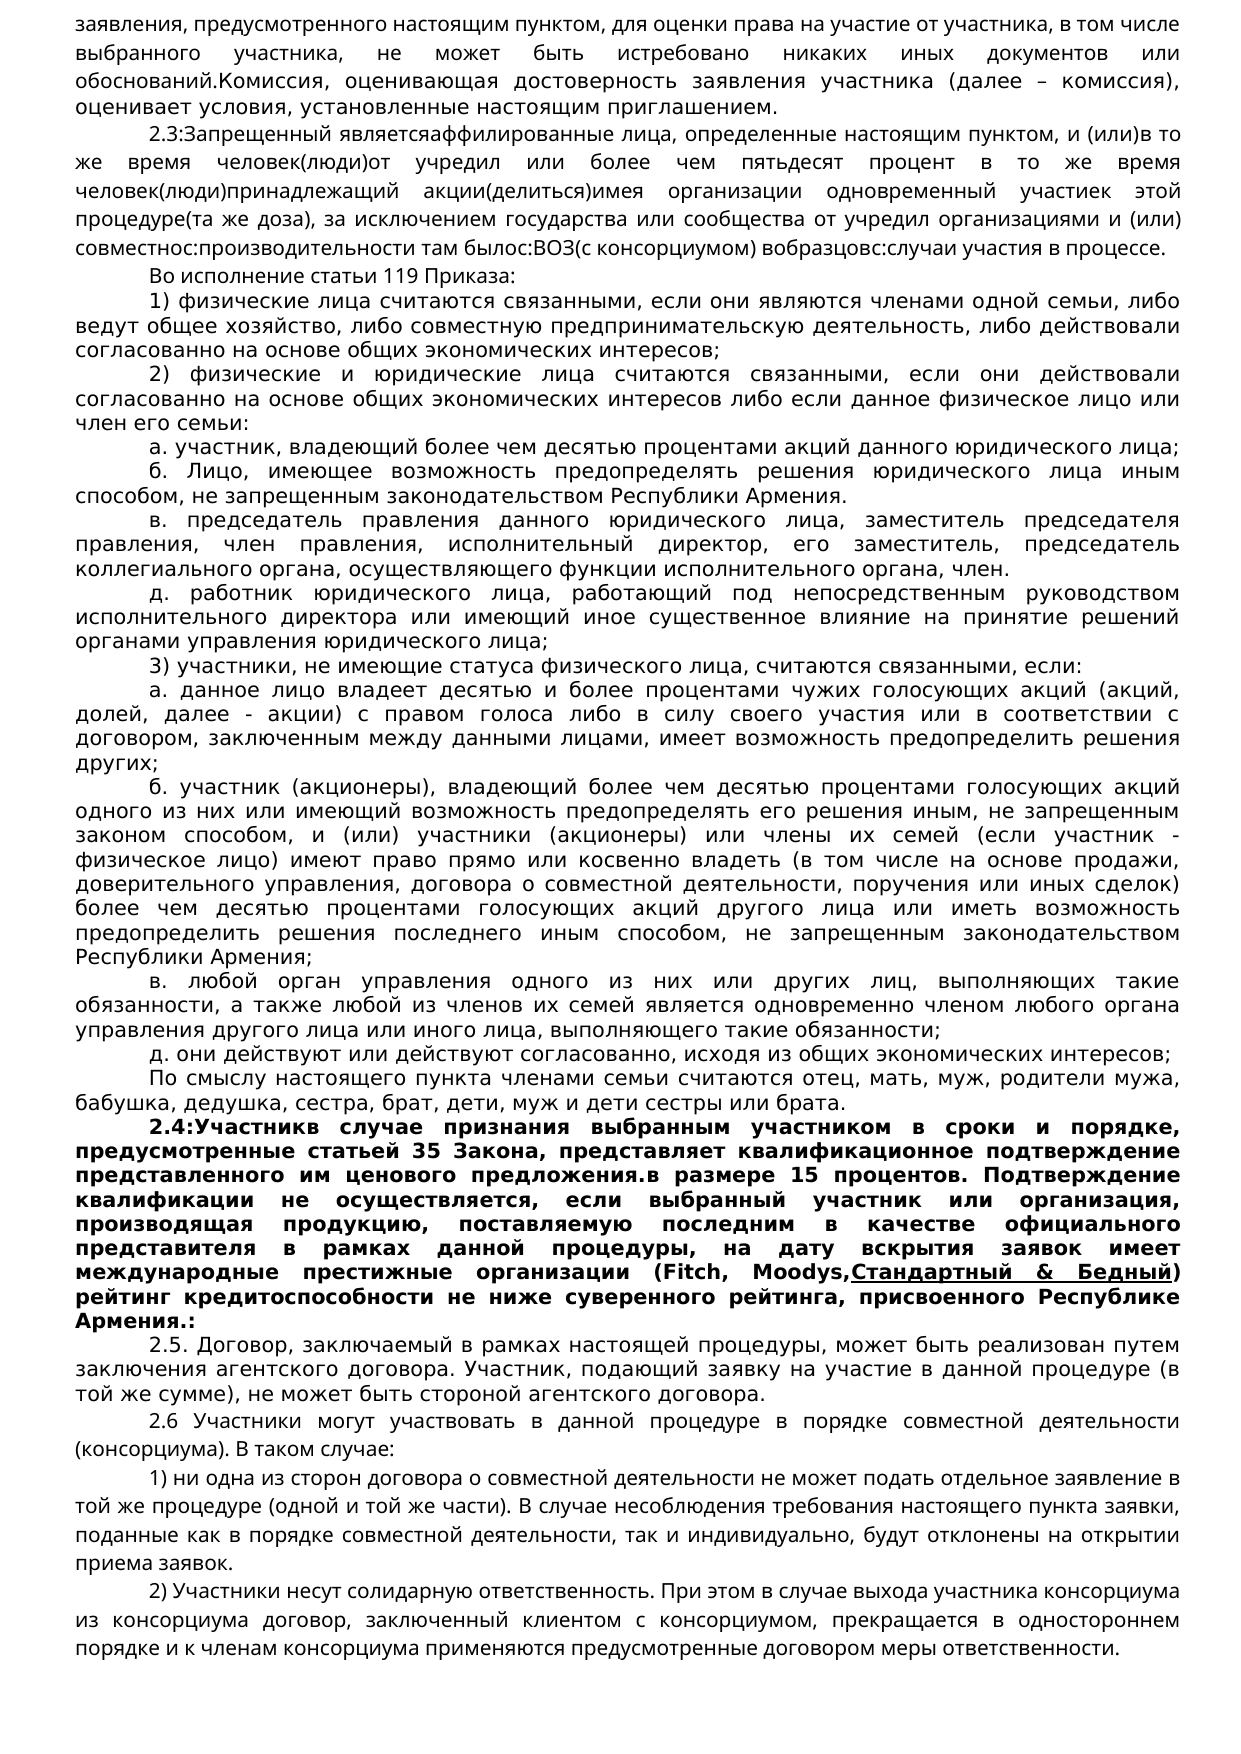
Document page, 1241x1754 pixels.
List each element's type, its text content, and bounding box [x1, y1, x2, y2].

text 2.5. Договор, заключаемый в рамках настоящей процедуры, может быть реализован путем заключения агентского договора. Участник, подающий заявку на участие в данной процедуре (в той же сумме), не может быть стороной агентского договора. [75, 1333, 1181, 1406]
text в. председатель правления данного юридического лица, заместитель председателя правления, член правления, исполнительный директор, его заместитель, председатель коллегиального органа, осуществляющего функции исполнительного органа, член. [75, 508, 1181, 581]
text 2.4:Участникв случае признания выбранным участником в сроки и порядке, предусмотренные статьей 35 Закона, представляет квалификационное подтверждение представленного им ценового предложения.в размере 15 процентов. Подтверждение квалификации не осуществляется, если выбранный участник или организация, производящая продукцию, поставляемую последним в качестве официального представителя в рамках данной процедуры, на дату вскрытия заявок имеет международные престижные организации (Fitch, Moodys,Стандартный & Бедный ) рейтинг кредитоспособности не ниже суверенного рейтинга, присвоенного Республике Армения.: [75, 1115, 1181, 1333]
text а. участник, владеющий более чем десятью процентами акций данного юридического лица; [75, 435, 1181, 459]
text 2.6 Участники могут участвовать в данной процедуре в порядке совместной деятельности (консорциума). В таком случае: [75, 1406, 1181, 1463]
text По смыслу настоящего пункта членами семьи считаются отец, мать, муж, родители мужа, бабушка, дедушка, сестра, брат, дети, муж и дети сестры или брата. [75, 1066, 1181, 1115]
text 3) участники, не имеющие статуса физического лица, считаются связанными, если: [75, 654, 1181, 678]
text д. они действуют или действуют согласованно, исходя из общих экономических интересов; [75, 1042, 1181, 1066]
text 1) ни одна из сторон договора о совместной деятельности не может подать отдельное заявление в той же процедуре (одной и той же части). В случае несоблюдения требования настоящего пункта заявки, поданные как в порядке совместной деятельности, так и индивидуально, будут отклонены на открытии приема заявок. [75, 1463, 1181, 1577]
text 2) Участники несут солидарную ответственность. При этом в случае выхода участника консорциума из консорциума договор, заключенный клиентом с консорциумом, прекращается в одностороннем порядке и к членам консорциума применяются предусмотренные договором меры ответственности. [75, 1577, 1181, 1662]
text 2) физические и юридические лица считаются связанными, если они действовали согласованно на основе общих экономических интересов либо если данное физическое лицо или член его семьи: [75, 362, 1181, 435]
text б. Лицо, имеющее возможность предопределять решения юридического лица иным способом, не запрещенным законодательством Республики Армения. [75, 459, 1181, 508]
text Во исполнение статьи 119 Приказа: [75, 261, 1181, 289]
text б. участник (акционеры), владеющий более чем десятью процентами голосующих акций одного из них или имеющий возможность предопределять его решения иным, не запрещенным законом способом, и (или) участники (акционеры) или члены их семей (если участник - физическое лицо) имеют право прямо или косвенно владеть (в том числе на основе продажи, доверительного управления, договора о совместной деятельности, поручения или иных сделок) более чем десятью процентами голосующих акций другого лица или иметь возможность предопределить решения последнего иным способом, не запрещенным законодательством Республики Армения; [75, 775, 1181, 969]
text 2.3:Запрещенный являетсяаффилированные лица, определенные настоящим пунктом, и (или)в то же время человек(люди)от учредил или более чем пятьдесят процент в то же время человек(люди)принадлежащий акции(делиться)имея организации одновременный участиек этой процедуре(та же доза), за исключением государства или сообщества от учредил организациями и (или) совместнос:производительности там былос:ВОЗ(с консорциумом) вобразцовс:случаи участия в процессе. [75, 119, 1181, 261]
text а. данное лицо владеет десятью и более процентами чужих голосующих акций (акций, долей, далее - акции) с правом голоса либо в силу своего участия или в соответствии с договором, заключенным между данными лицами, имеет возможность предопределить решения других; [75, 678, 1181, 775]
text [75, 9, 1181, 119]
text 1) физические лица считаются связанными, если они являются членами одной семьи, либо ведут общее хозяйство, либо совместную предпринимательскую деятельность, либо действовали согласованно на основе общих экономических интересов; [75, 289, 1181, 362]
text в. любой орган управления одного из них или других лиц, выполняющих такие обязанности, а также любой из членов их семей является одновременно членом любого органа управления другого лица или иного лица, выполняющего такие обязанности; [75, 969, 1181, 1042]
text д. работник юридического лица, работающий под непосредственным руководством исполнительного директора или имеющий иное существенное влияние на принятие решений органами управления юридического лица; [75, 581, 1181, 654]
